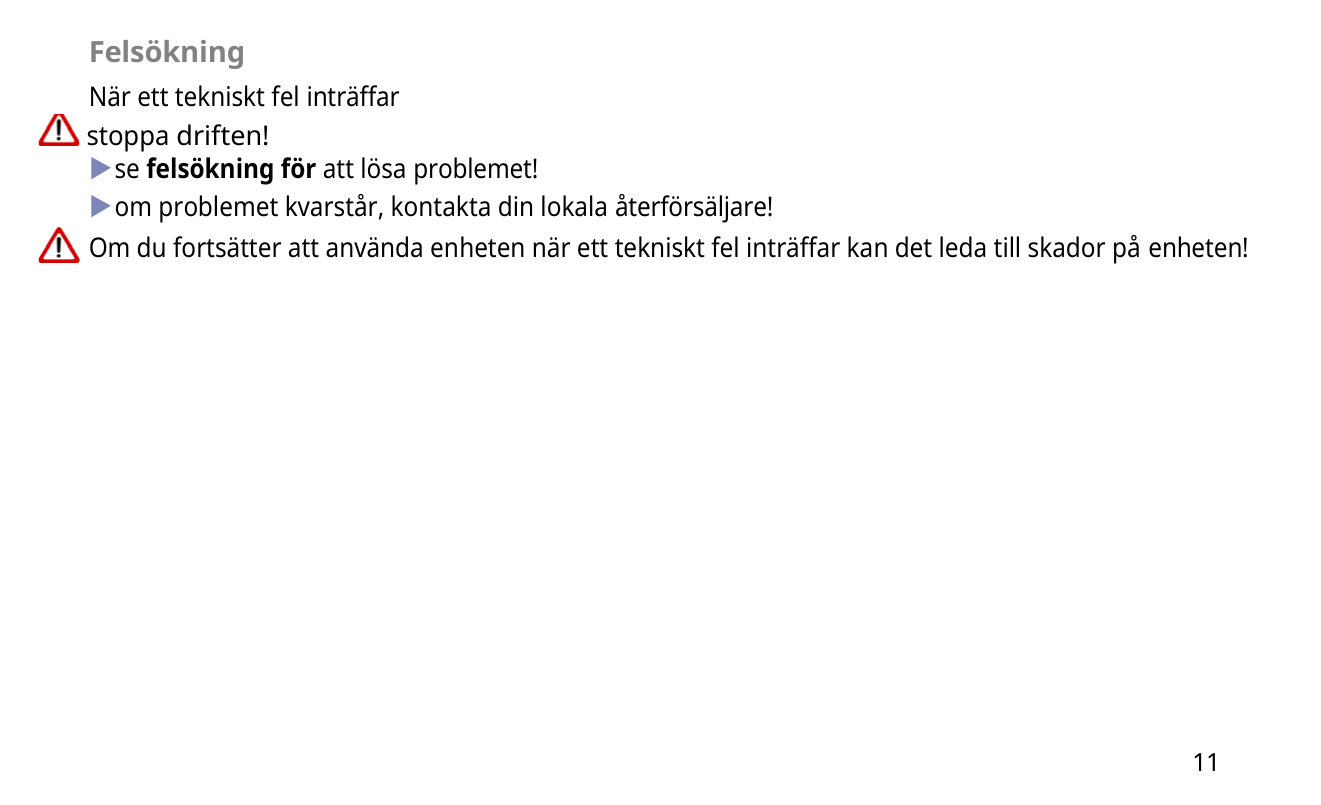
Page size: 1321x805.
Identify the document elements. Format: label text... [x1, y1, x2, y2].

list se felsökning för att lösa problemet! [88, 152, 1258, 186]
picture [38, 227, 80, 263]
text stoppa driften! [38, 117, 1258, 152]
text Om du fortsätter att använda enheten när ett tekniskt fel inträffar kan det leda till skador på enheten! [88, 228, 1258, 265]
text När ett tekniskt fel inträffar [88, 78, 1258, 114]
subtitle Felsökning [88, 32, 1258, 71]
picture [38, 114, 80, 146]
list om problemet kvarstår, kontakta din lokala återförsäljare! [88, 188, 1258, 225]
